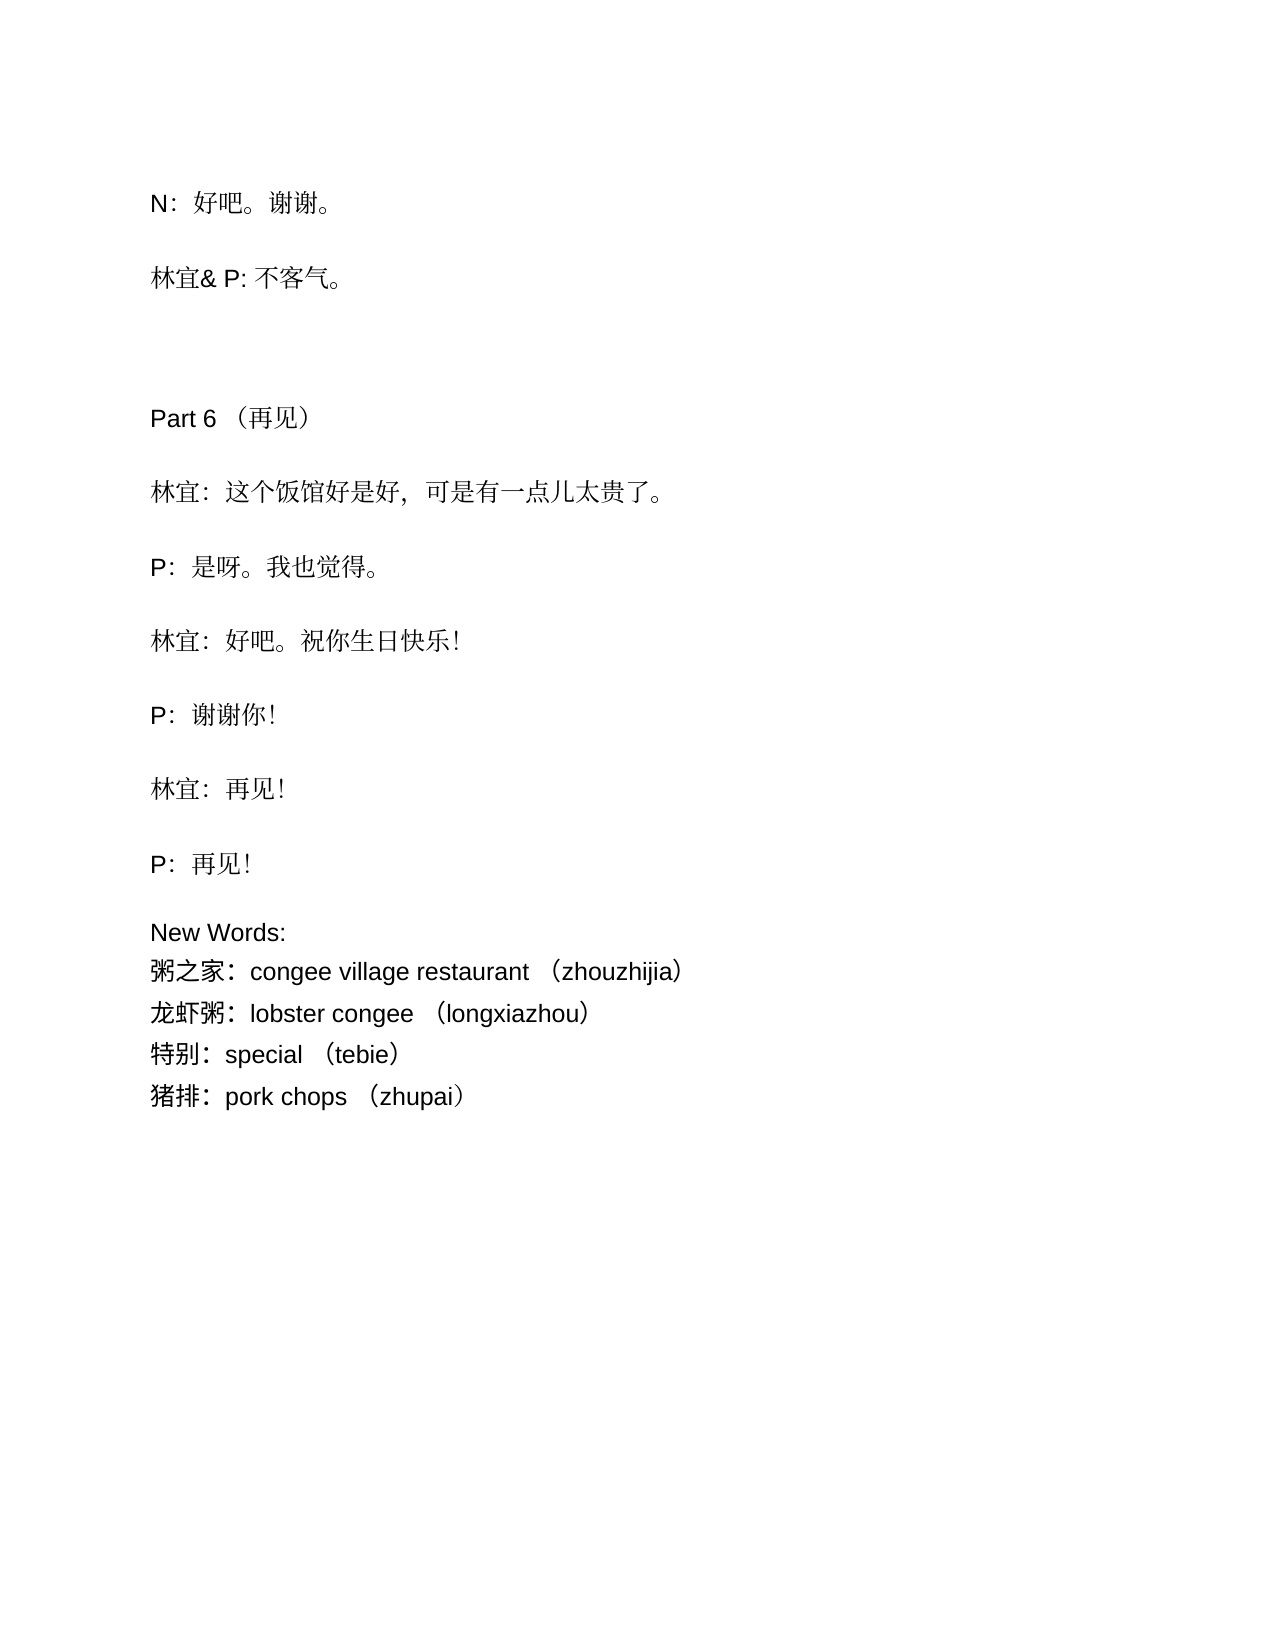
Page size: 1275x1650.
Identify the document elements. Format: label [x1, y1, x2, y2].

text [150, 150, 1125, 1113]
